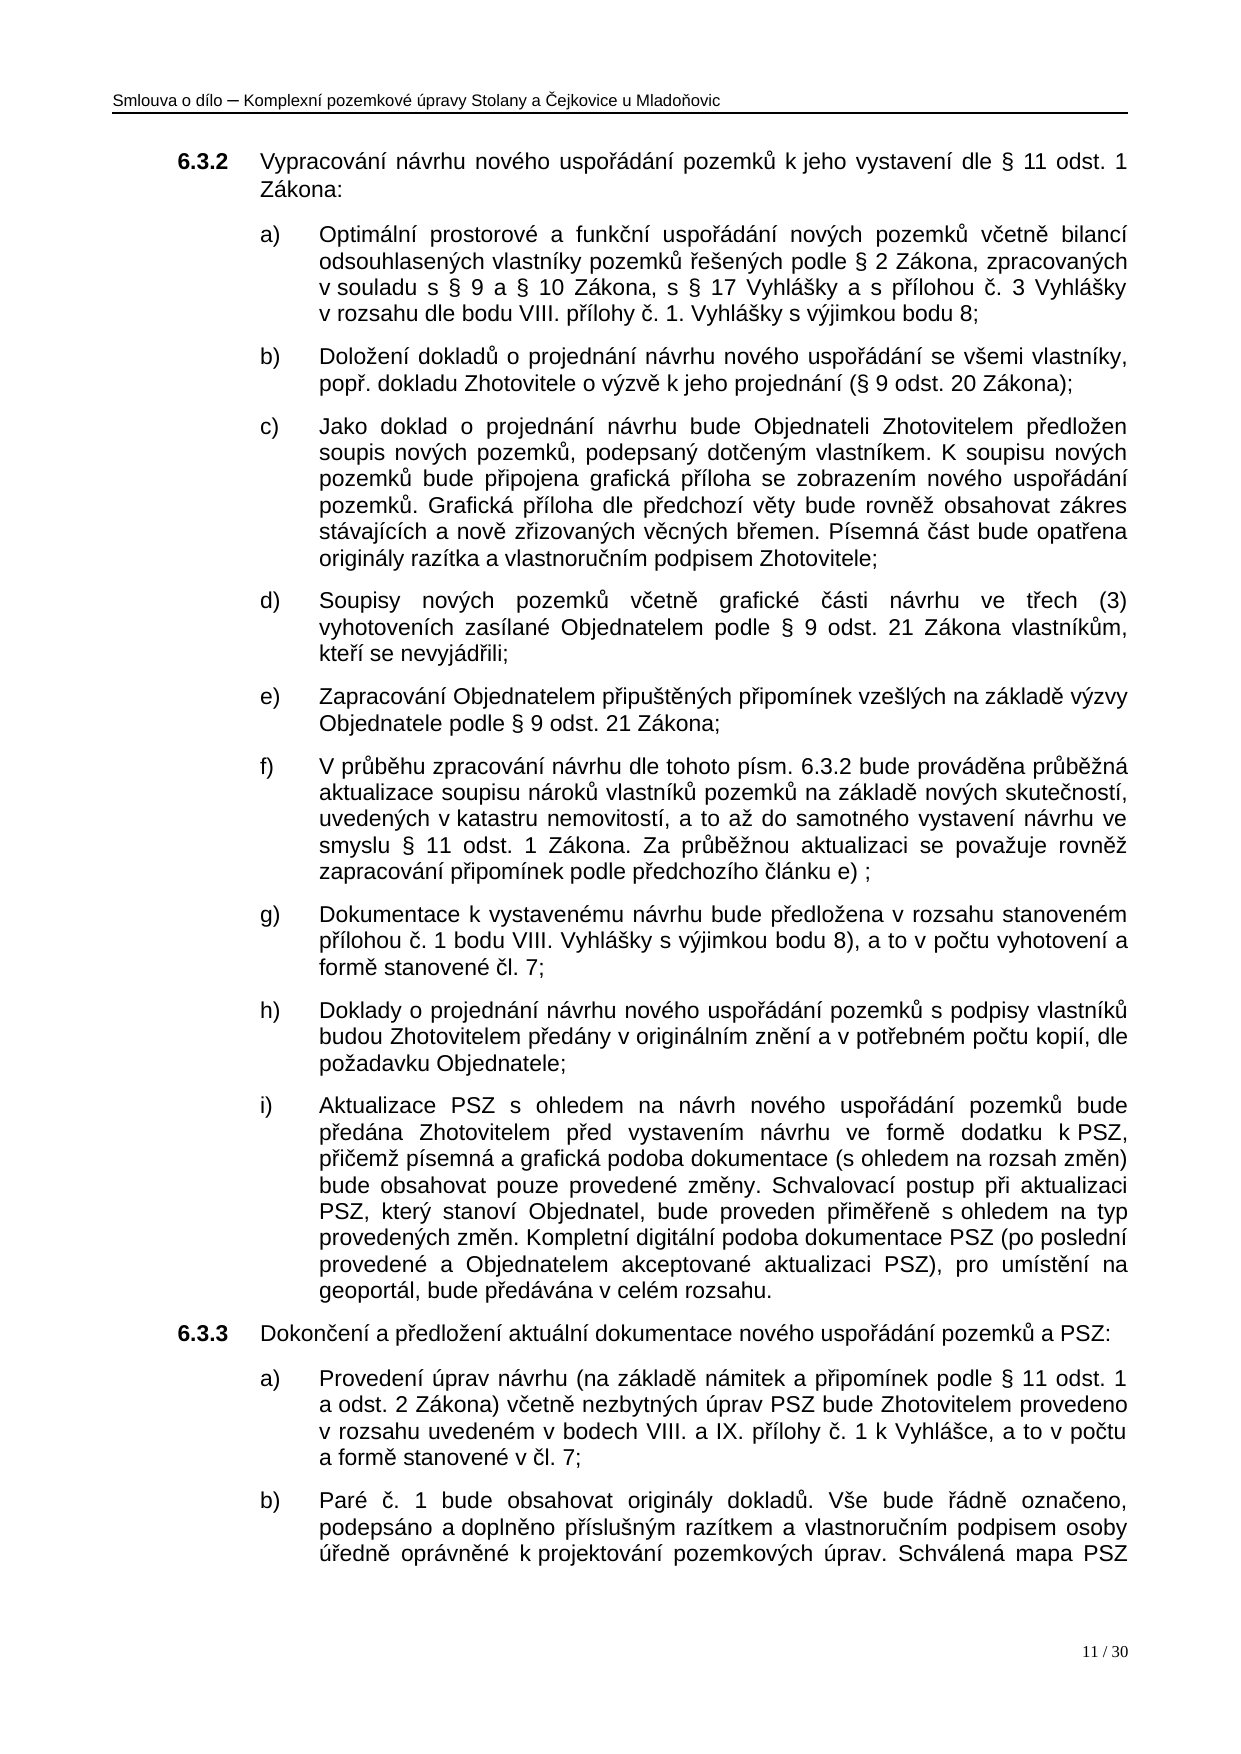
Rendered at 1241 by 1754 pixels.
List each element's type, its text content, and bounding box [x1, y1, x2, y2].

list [260, 1487, 1128, 1566]
list Zapracování Objednatelem připuštěných připomínek vzešlých na základě výzvy Objednatele podle § 9 odst. 21 Zákona; [260, 683, 1128, 736]
list Optimální prostorové a funkční uspořádání nových pozemků včetně bilancí odsouhlasených vlastníky pozemků řešených podle § 2 Zákona, zpracovaných v souladu s § 9 a § 10 Zákona, s § 17 Vyhlášky a s přílohou č. 3 Vyhlášky v rozsahu dle bodu VIII. přílohy č. 1. Vyhlášky s výjimkou bodu 8; [260, 221, 1128, 327]
text Dokončení a předložení aktuální dokumentace nového uspořádání pozemků a PSZ: [177, 1320, 1128, 1346]
list Doložení dokladů o projednání návrhu nového uspořádání se všemi vlastníky, popř. dokladu Zhotovitele o výzvě k jeho projednání (§ 9 odst. 20 Zákona); [260, 343, 1128, 396]
list V průběhu zpracování návrhu dle tohoto písm. 6.3.2 bude prováděna průběžná aktualizace soupisu nároků vlastníků pozemků na základě nových skutečností, uvedených v katastru nemovitostí, a to až do samotného vystavení návrhu ve smyslu § 11 odst. 1 Zákona. Za průběžnou aktualizaci se považuje rovněž zapracování připomínek podle předchozího článku e) ; [260, 753, 1128, 884]
list Doklady o projednání návrhu nového uspořádání pozemků s podpisy vlastníků budou Zhotovitelem předány v originálním znění a v potřebném počtu kopií, dle požadavku Objednatele; [260, 997, 1128, 1076]
list Provedení úprav návrhu (na základě námitek a připomínek podle § 11 odst. 1 a odst. 2 Zákona) včetně nezbytných úprav PSZ bude Zhotovitelem provedeno v rozsahu uvedeném v bodech VIII. a IX. přílohy č. 1 k Vyhlášce, a to v počtu a formě stanovené v čl. 7; [260, 1365, 1128, 1471]
list Aktualizace PSZ s ohledem na návrh nového uspořádání pozemků bude předána Zhotovitelem před vystavením návrhu ve formě dodatku k PSZ, přičemž písemná a grafická podoba dokumentace (s ohledem na rozsah změn) bude obsahovat pouze provedené změny. Schvalovací postup při aktualizaci PSZ, který stanoví Objednatel, bude proveden přiměřeně s ohledem na typ provedených změn. Kompletní digitální podoba dokumentace PSZ (po poslední provedené a Objednatelem akceptované aktualizaci PSZ), pro umístění na geoportál, bude předávána v celém rozsahu. [260, 1092, 1128, 1303]
text Vypracování návrhu nového uspořádání pozemků k jeho vystavení dle § 11 odst. 1 Zákona: [177, 148, 1128, 202]
list Jako doklad o projednání návrhu bude Objednateli Zhotovitelem předložen soupis nových pozemků, podepsaný dotčeným vlastníkem. K soupisu nových pozemků bude připojena grafická příloha se zobrazením nového uspořádání pozemků. Grafická příloha dle předchozí věty bude rovněž obsahovat zákres stávajících a nově zřizovaných věcných břemen. Písemná část bude opatřena originály razítka a vlastnoručním podpisem Zhotovitele; [260, 413, 1128, 571]
list Soupisy nových pozemků včetně grafické části návrhu ve třech (3) vyhotoveních zasílané Objednatelem podle § 9 odst. 21 Zákona vlastníkům, kteří se nevyjádřili; [260, 587, 1128, 667]
list Dokumentace k vystavenému návrhu bude předložena v rozsahu stanoveném přílohou č. 1 bodu VIII. Vyhlášky s výjimkou bodu 8), a to v počtu vyhotovení a formě stanovené čl. 7; [260, 901, 1128, 980]
